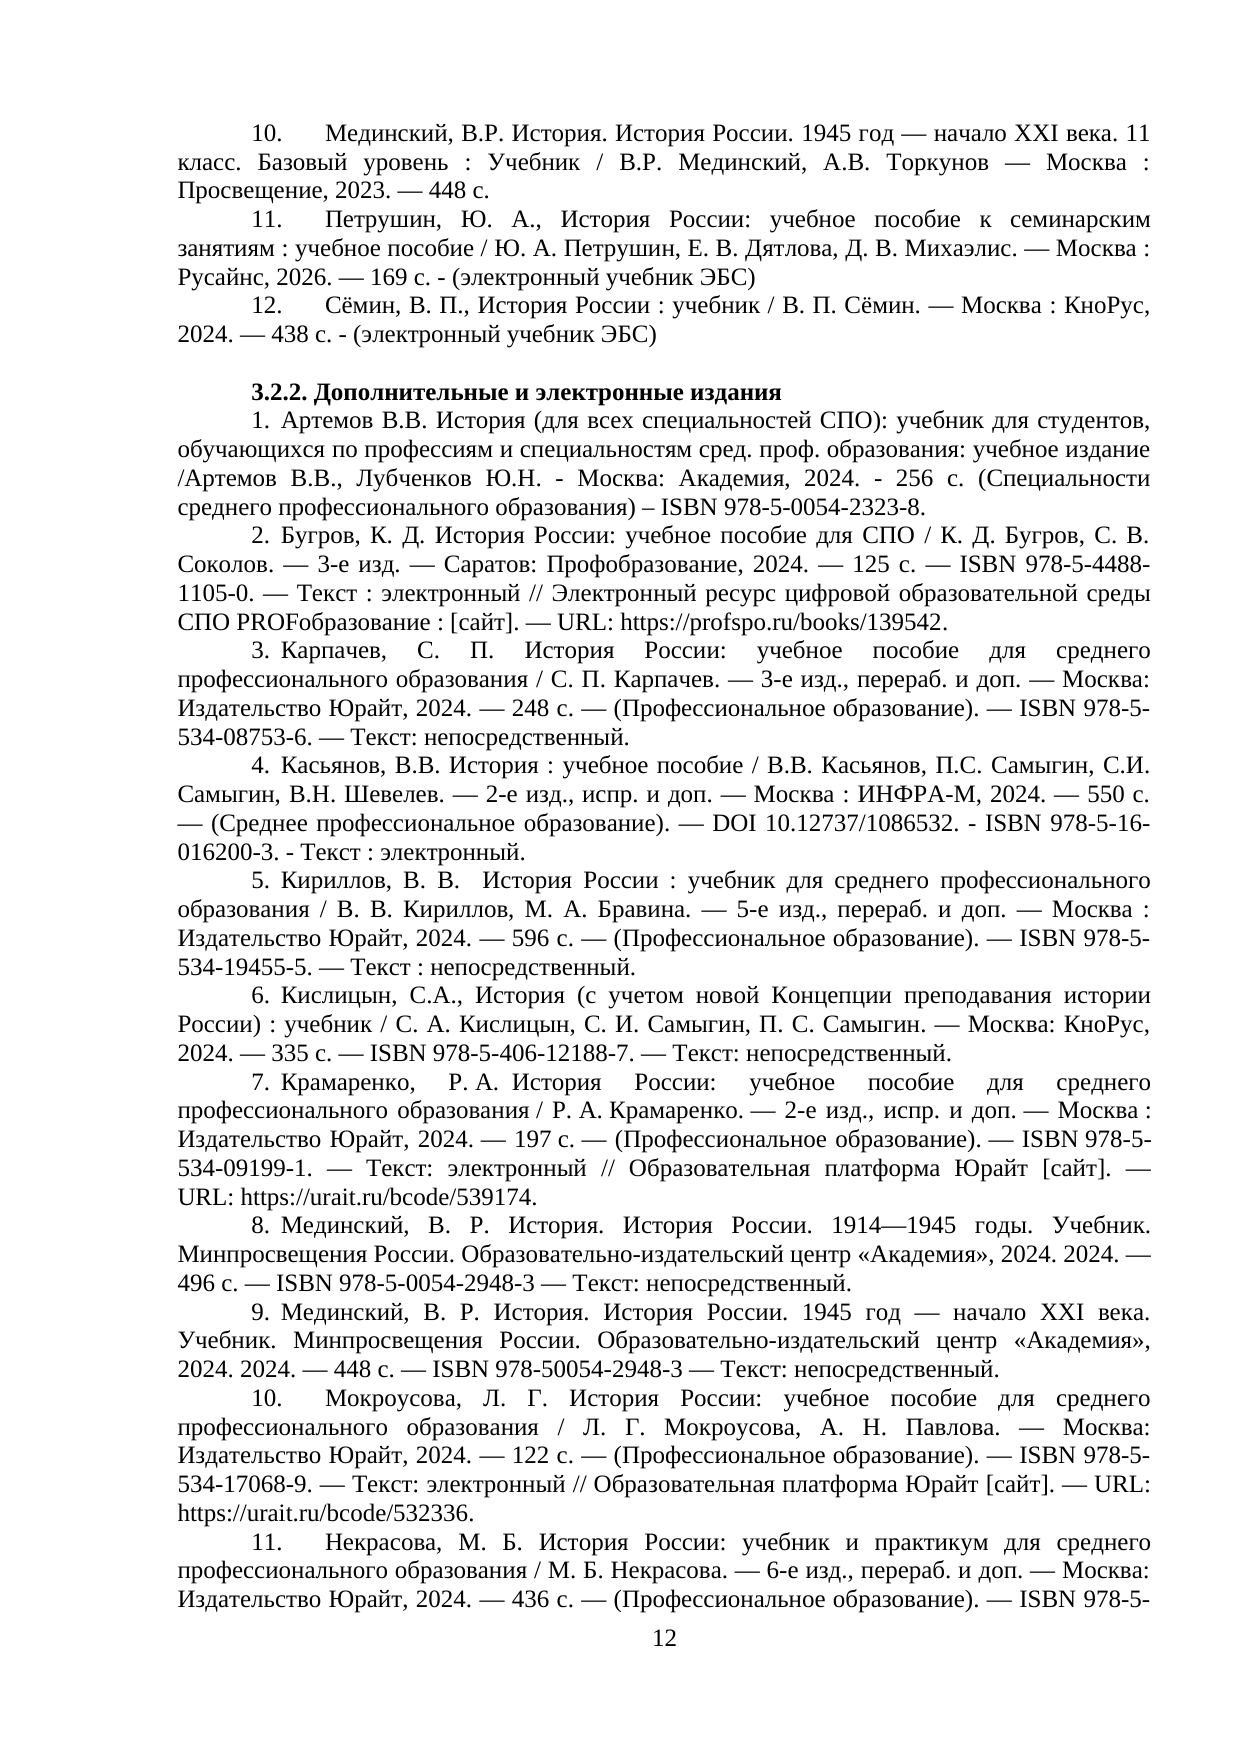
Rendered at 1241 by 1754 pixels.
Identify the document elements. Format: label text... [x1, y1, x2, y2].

list Бугров, К. Д. История России: учебное пособие для СПО / К. Д. Бугров, С. В. Соколов. — 3-е изд. — Саратов: Профобразование, 2024. — 125 c. — ISBN 978-5-4488-1105-0. — Текст : электронный // Электронный ресурс цифровой образовательной среды СПО PROFобразование : [сайт]. — URL: https://profspo.ru/books/139542. [177, 521, 1152, 636]
list Мокроусова, Л. Г. История России: учебное пособие для среднего профессионального образования / Л. Г. Мокроусова, А. Н. Павлова. — Москва: Издательство Юрайт, 2024. — 122 с. — (Профессиональное образование). — ISBN 978-5-534-17068-9. — Текст: электронный // Образовательная платформа Юрайт [сайт]. — URL: https://urait.ru/bcode/532336. [177, 1383, 1152, 1527]
list Карпачев, С. П. История России: учебное пособие для среднего профессионального образования / С. П. Карпачев. — 3-е изд., перераб. и доп. — Москва: Издательство Юрайт, 2024. — 248 с. — (Профессиональное образование). — ISBN 978-5-534-08753-6. — Текст: непосредственный. [177, 636, 1152, 751]
list Касьянов, В.В. История : учебное пособие / В.В. Касьянов, П.С. Самыгин, С.И. Самыгин, В.Н. Шевелев. — 2-е изд., испр. и доп. — Москва : ИНФРА-М, 2024. — 550 с. — (Среднее профессиональное образование). — DOI 10.12737/1086532. - ISBN 978-5-16-016200-3. - Текст : электронный. [177, 751, 1152, 866]
list Крамаренко, Р. А. История России: учебное пособие для среднего профессионального образования / Р. А. Крамаренко. — 2-е изд., испр. и доп. — Москва : Издательство Юрайт, 2024. — 197 с. — (Профессиональное образование). — ISBN 978-5-534-09199-1. — Текст: электронный // Образовательная платформа Юрайт [сайт]. — URL: https://urait.ru/bcode/539174. [177, 1067, 1152, 1211]
list Мединский, В. Р. История. История России. 1914—1945 годы. Учебник. Минпросвещения России. Образовательно-издательский центр «Академия», 2024. 2024. — 496 с. — ISBN 978-5-0054-2948-3 — Текст: непосредственный. [177, 1211, 1152, 1297]
list Петрушин, Ю. А., История России: учебное пособие к семинарским занятиям : учебное пособие / Ю. А. Петрушин, Е. В. Дятлова, Д. В. Михаэлис. — Москва : Русайнс, 2026. — 169 с. - (электронный учебник ЭБС) [177, 204, 1152, 291]
list Мединский, В. Р. История. История России. 1945 год — начало XXI века. Учебник. Минпросвещения России. Образовательно-издательский центр «Академия», 2024. 2024. — 448 с. — ISBN 978-50054-2948-3 — Текст: непосредственный. [177, 1297, 1152, 1383]
list Кислицын, С.А., История (с учетом новой Концепции преподавания истории России) : учебник / С. А. Кислицын, С. И. Самыгин, П. С. Самыгин. — Москва: КноРус, 2024. — 335 с. — ISBN 978-5-406-12188-7. — Текст: непосредственный. [177, 981, 1152, 1067]
list Сёмин, В. П., История России : учебник / В. П. Сёмин. — Москва : КноРус, 2024. — 438 с. - (электронный учебник ЭБС) [177, 291, 1152, 348]
list Артемов В.В. История (для всех специальностей СПО): учебник для студентов, обучающихся по профессиям и специальностям сред. проф. образования: учебное издание /Артемов В.В., Лубченков Ю.Н. - Москва: Академия, 2024. - 256 c. (Специальности среднего профессионального образования) – ISBN 978-5-0054-2323-8. [177, 406, 1152, 521]
list Мединский, В.Р. История. История России. 1945 год — начало XXI века. 11 класс. Базовый уровень : Учебник / В.Р. Мединский, А.В. Торкунов — Москва : Просвещение, 2023. — 448 с. [177, 118, 1152, 204]
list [177, 1527, 1152, 1613]
list Кириллов, В. В. История России : учебник для среднего профессионального образования / В. В. Кириллов, М. А. Бравина. — 5-е изд., перераб. и доп. — Москва : Издательство Юрайт, 2024. — 596 с. — (Профессиональное образование). — ISBN 978-5-534-19455-5. — Текст : непосредственный. [177, 866, 1152, 981]
text 3.2.2. Дополнительные и электронные издания [177, 377, 1152, 406]
